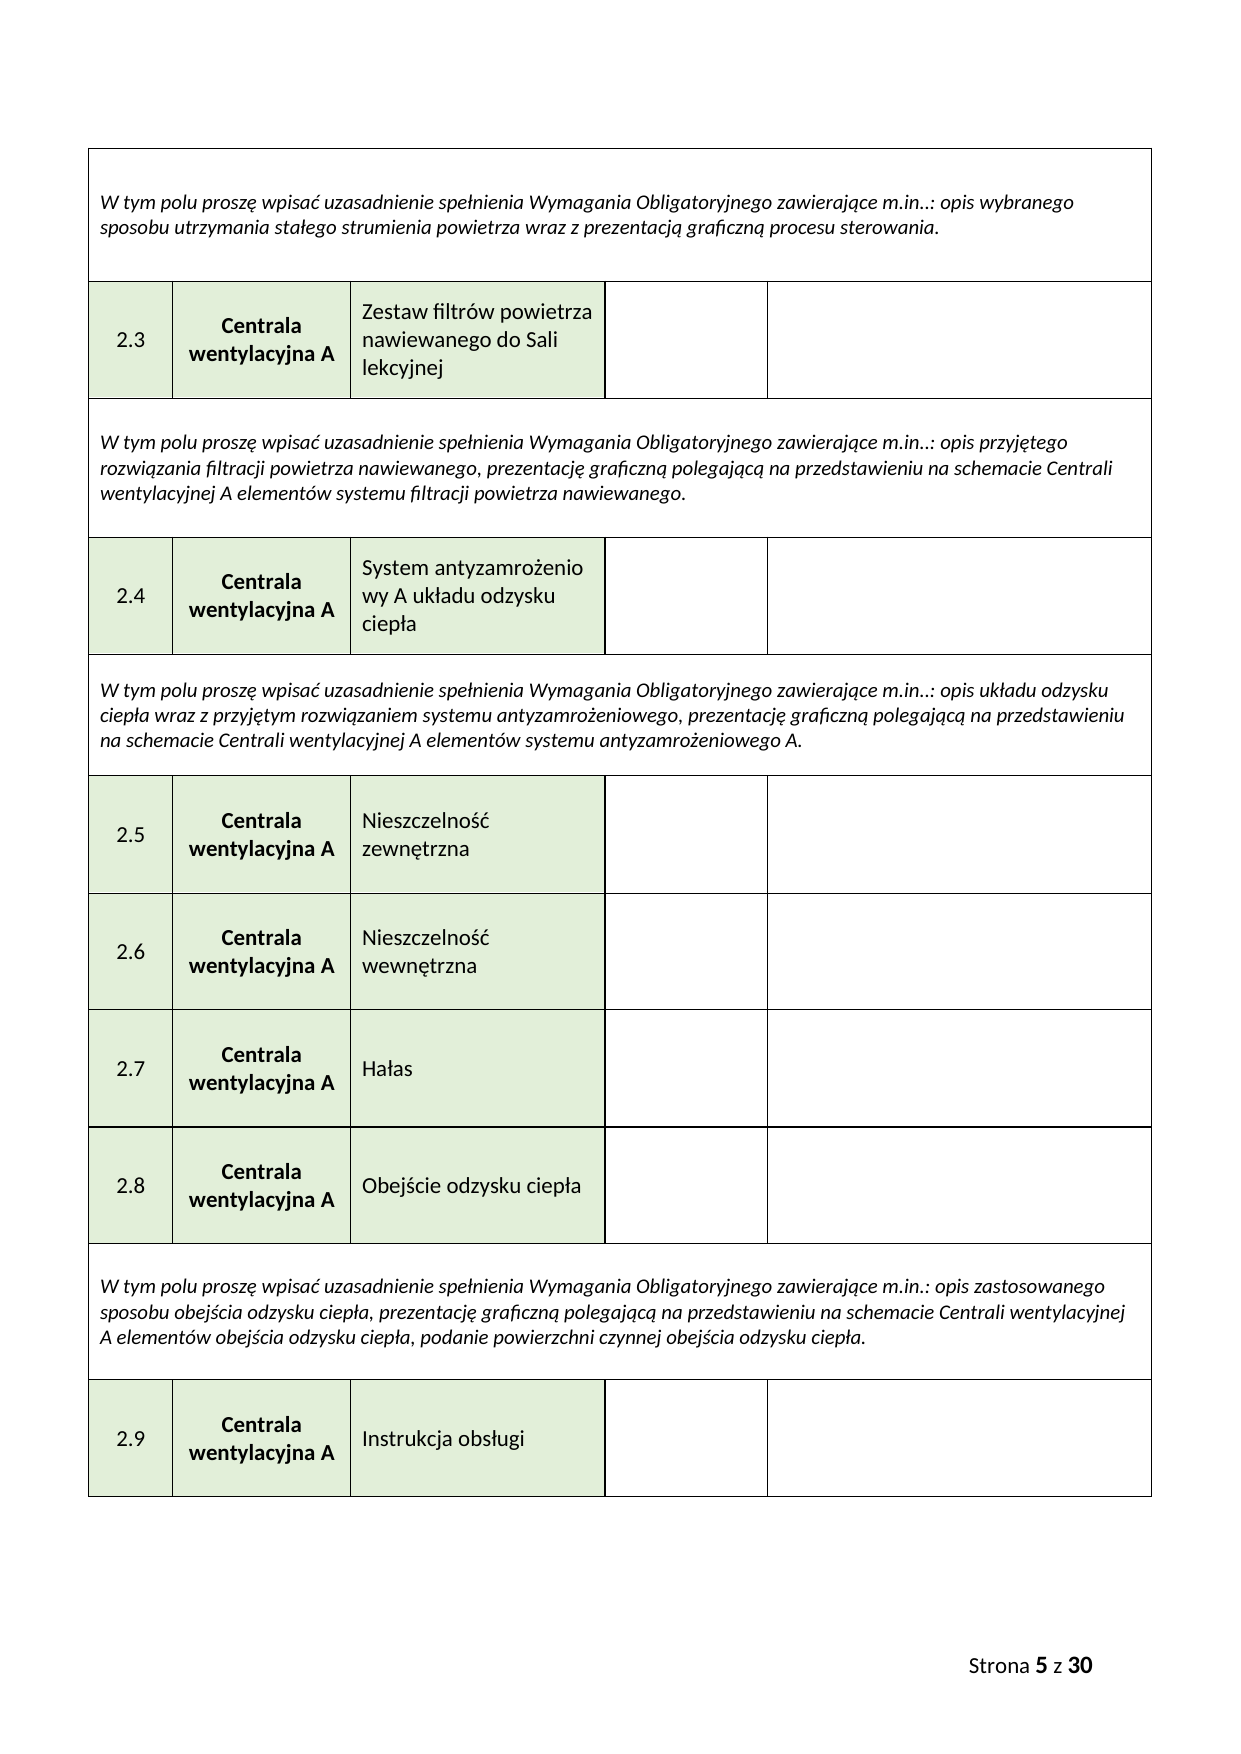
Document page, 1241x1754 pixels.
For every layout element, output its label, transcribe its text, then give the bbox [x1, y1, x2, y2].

table_cell [606, 894, 767, 1009]
table_cell Zestaw filtrów powietrza nawiewanego do Sali lekcyjnej [351, 282, 604, 397]
table_cell W tym polu proszę wpisać uzasadnienie spełnienia Wymagania Obligatoryjnego zawierające m.in..: opis układu odzysku ciepła wraz z przyjętym rozwiązaniem systemu antyzamrożeniowego, prezentację graficzną polegającą na przedstawieniu na schemacie Centrali wentylacyjnej A elementów systemu antyzamrożeniowego A. [89, 655, 1151, 775]
table_cell [768, 894, 1151, 1009]
table_cell [606, 538, 767, 653]
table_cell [173, 1380, 350, 1496]
table_cell Centrala wentylacyjna A [173, 1010, 350, 1126]
table_cell 2.5 [89, 776, 172, 892]
table_cell Obejście odzysku ciepła [351, 1128, 604, 1243]
table_cell Centrala wentylacyjna A [173, 282, 350, 397]
table_cell Hałas [351, 1010, 604, 1126]
table_cell [606, 776, 767, 892]
table_cell W tym polu proszę wpisać uzasadnienie spełnienia Wymagania Obligatoryjnego zawierające m.in.: opis zastosowanego sposobu obejścia odzysku ciepła, prezentację graficzną polegającą na przedstawieniu na schemacie Centrali wentylacyjnej A elementów obejścia odzysku ciepła, podanie powierzchni czynnej obejścia odzysku ciepła. [89, 1244, 1151, 1379]
table_cell Centrala wentylacyjna A [173, 538, 350, 653]
table_cell [768, 776, 1151, 892]
table_cell 2.6 [89, 894, 172, 1009]
table_cell [768, 1010, 1151, 1126]
table_cell [606, 282, 767, 397]
table_cell 2.8 [89, 1128, 172, 1243]
table_cell 2.3 [89, 282, 172, 397]
table_cell Instrukcja obsługi [351, 1380, 604, 1496]
table_cell Nieszczelność wewnętrzna [351, 894, 604, 1009]
table_cell [606, 1128, 767, 1243]
table_cell [768, 1128, 1151, 1243]
table_cell [606, 1010, 767, 1126]
table_cell W tym polu proszę wpisać uzasadnienie spełnienia Wymagania Obligatoryjnego zawierające m.in..: opis przyjętego rozwiązania filtracji powietrza nawiewanego, prezentację graficzną polegającą na przedstawieniu na schemacie Centrali wentylacyjnej A elementów systemu filtracji powietrza nawiewanego. [89, 399, 1151, 537]
table_cell 2.9 [89, 1380, 172, 1496]
table_cell [768, 1380, 1151, 1496]
table_cell Centrala wentylacyjna A [173, 1128, 350, 1243]
table_cell [768, 282, 1151, 397]
table_cell 2.4 [89, 538, 172, 653]
table_cell [768, 538, 1151, 653]
table_cell Centrala wentylacyjna A [173, 776, 350, 892]
table_cell Nieszczelność zewnętrzna [351, 776, 604, 892]
table_cell [606, 1380, 767, 1496]
table_cell Centrala wentylacyjna A [173, 894, 350, 1009]
table_cell System antyzamrożeniowy A układu odzysku ciepła [351, 538, 604, 653]
table_cell 2.7 [89, 1010, 172, 1126]
table_cell W tym polu proszę wpisać uzasadnienie spełnienia Wymagania Obligatoryjnego zawierające m.in..: opis wybranego sposobu utrzymania stałego strumienia powietrza wraz z prezentacją graficzną procesu sterowania. [89, 149, 1151, 281]
